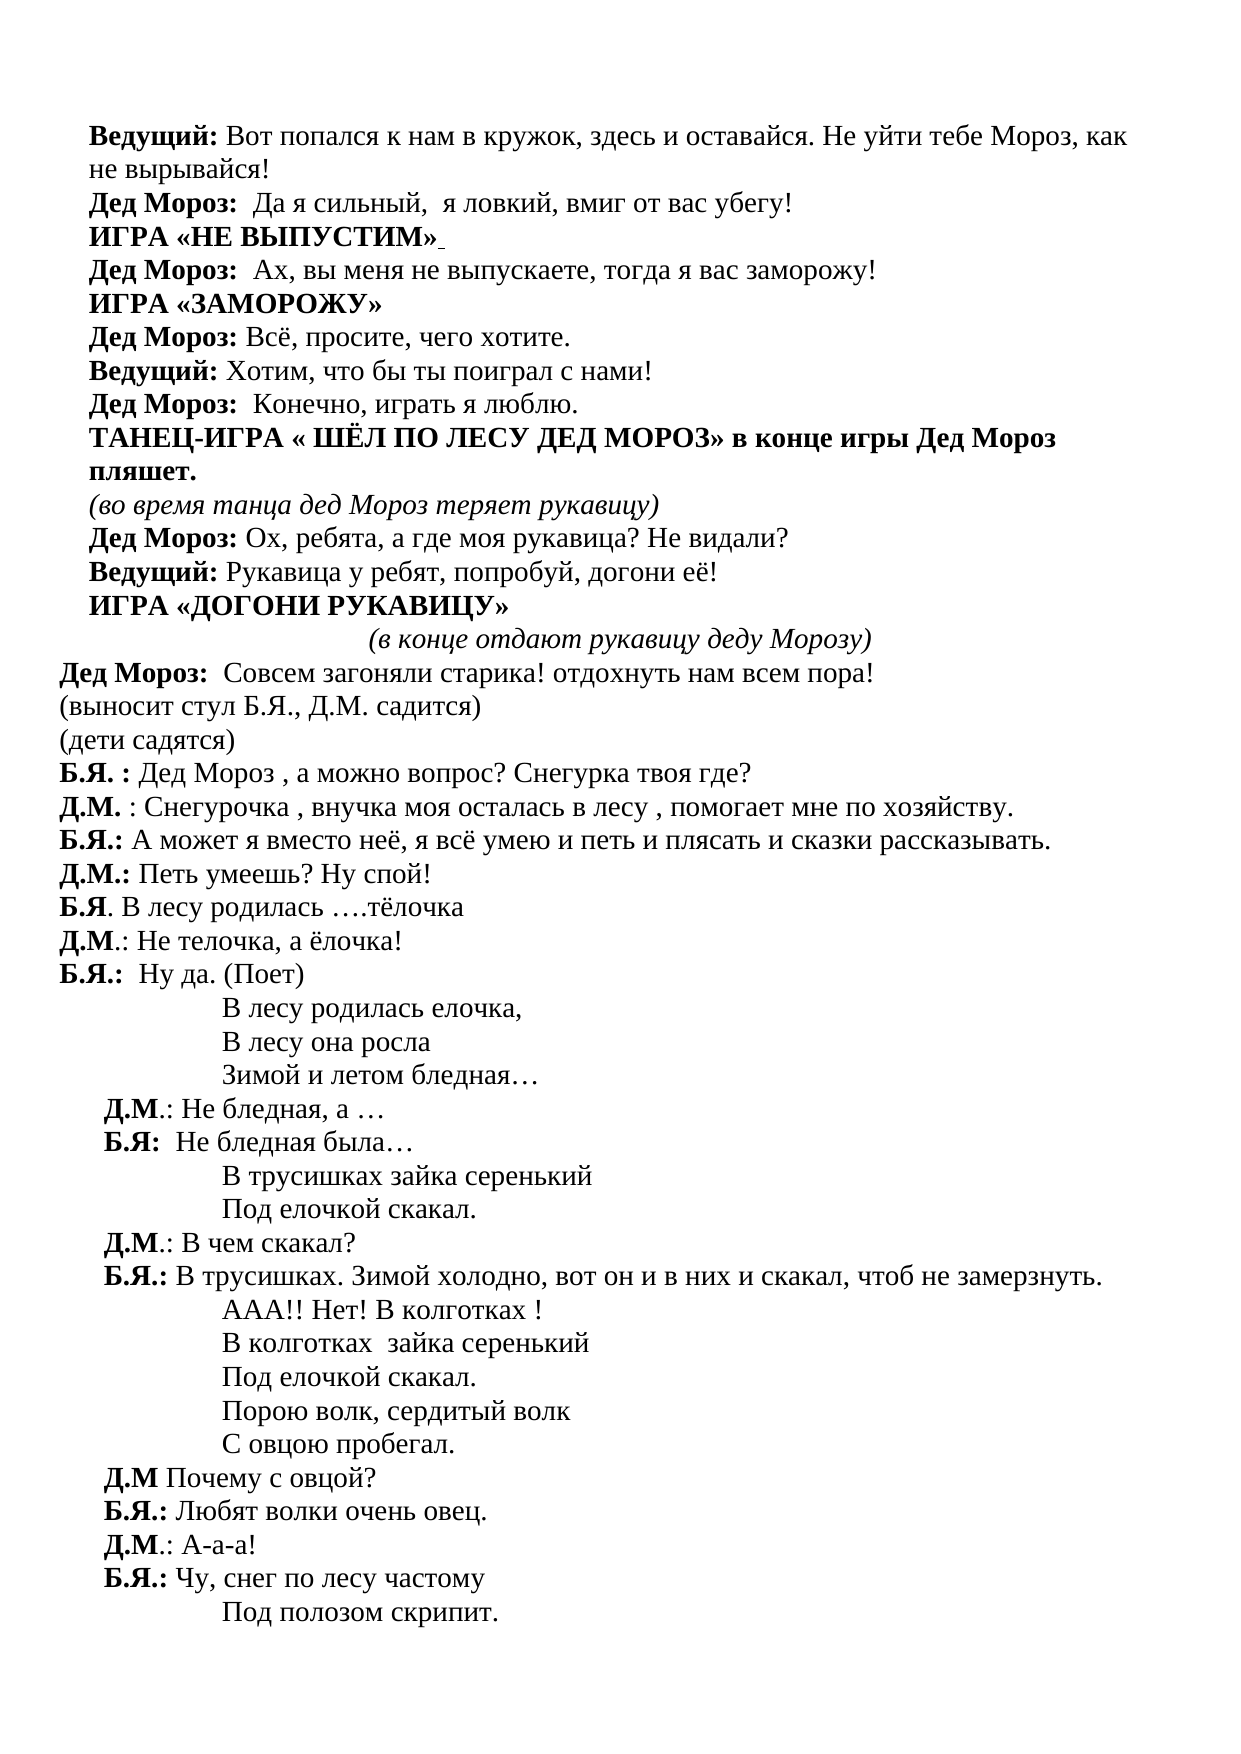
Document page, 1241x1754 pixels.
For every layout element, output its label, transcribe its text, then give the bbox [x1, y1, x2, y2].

text ИГРА «ДОГОНИ РУКАВИЦУ» [89, 588, 1152, 621]
text Дед Мороз: Ах, вы меня не выпускаете, тогда я вас заморожу! [89, 252, 1152, 286]
text Ведущий: Вот попался к нам в кружок, здесь и оставайся. Не уйти тебе Мороз, как не вырывайся! [89, 118, 1152, 185]
text В лесу она росла [103, 1024, 1152, 1057]
text Дед Мороз: Да я сильный, я ловкий, вмиг от вас убегу! [89, 185, 1152, 219]
text Д.М.: Не бледная, а … [103, 1091, 1152, 1124]
text ИГРА «НЕ ВЫПУСТИМ» [89, 219, 1152, 252]
text Дед Мороз: Совсем загоняли старика! отдохнуть нам всем пора! [59, 655, 1152, 688]
text Под полозом скрипит. [103, 1594, 1152, 1627]
text ТАНЕЦ-ИГРА « ШЁЛ ПО ЛЕСУ ДЕД МОРОЗ» в конце игры Дед Мороз пляшет. [89, 420, 1152, 487]
text В колготках зайка серенький [222, 1326, 1152, 1359]
text Б.Я.: В трусишках. Зимой холодно, вот он и в них и скакал, чтоб не замерзнуть. [103, 1258, 1152, 1292]
text Д.М.: А-а-а! [103, 1527, 1152, 1560]
text Дед Мороз: Всё, просите, чего хотите. [89, 319, 1152, 353]
text Под елочкой скакал. [222, 1359, 1152, 1393]
text Б.Я. В лесу родилась ….тёлочка [59, 889, 1152, 923]
text Порою волк, сердитый волк [222, 1393, 1152, 1426]
text Под елочкой скакал. [103, 1191, 1152, 1225]
text В трусишках зайка серенький [103, 1158, 1152, 1191]
text Зимой и летом бледная… [103, 1057, 1152, 1091]
text Д.М.: Не телочка, а ёлочка! [59, 923, 1152, 957]
text Б.Я: Не бледная была… [103, 1124, 1152, 1158]
text ААА!! Нет! В колготках ! [222, 1292, 1152, 1326]
text Дед Мороз: Ох, ребята, а где моя рукавица? Не видали? [89, 521, 1152, 554]
text Б.Я. : Дед Мороз , а можно вопрос? Снегурка твоя где? [59, 755, 1152, 789]
text В лесу родилась елочка, [103, 990, 1152, 1024]
text Б.Я.: Ну да. (Поет) [59, 957, 1152, 990]
text С овцою пробегал. [222, 1426, 1152, 1460]
text Ведущий: Рукавица у ребят, попробуй, догони её! [89, 554, 1152, 588]
text ИГРА «ЗАМОРОЖУ» [89, 286, 1152, 319]
text (в конце отдают рукавицу деду Морозу) [89, 621, 1152, 655]
text Б.Я.: Любят волки очень овец. [103, 1493, 1152, 1527]
text Б.Я.: Чу, снег по лесу частому [103, 1560, 1152, 1594]
text Ведущий: Хотим, что бы ты поиграл с нами! [89, 353, 1152, 386]
text Дед Мороз: Конечно, играть я люблю. [89, 386, 1152, 420]
text (дети садятся) [59, 722, 1152, 755]
text (во время танца дед Мороз теряет рукавицу) [89, 487, 1152, 521]
text Д.М.: Петь умеешь? Ну спой! [59, 856, 1152, 889]
text Д.М. : Снегурочка , внучка моя осталась в лесу , помогает мне по хозяйству. [59, 789, 1152, 822]
text Д.М.: В чем скакал? [103, 1225, 1152, 1258]
text Б.Я.: А может я вместо неё, я всё умею и петь и плясать и сказки рассказывать. [59, 822, 1152, 856]
text Д.М Почему с овцой? [103, 1460, 1152, 1493]
text (выносит стул Б.Я., Д.М. садится) [59, 688, 1152, 722]
